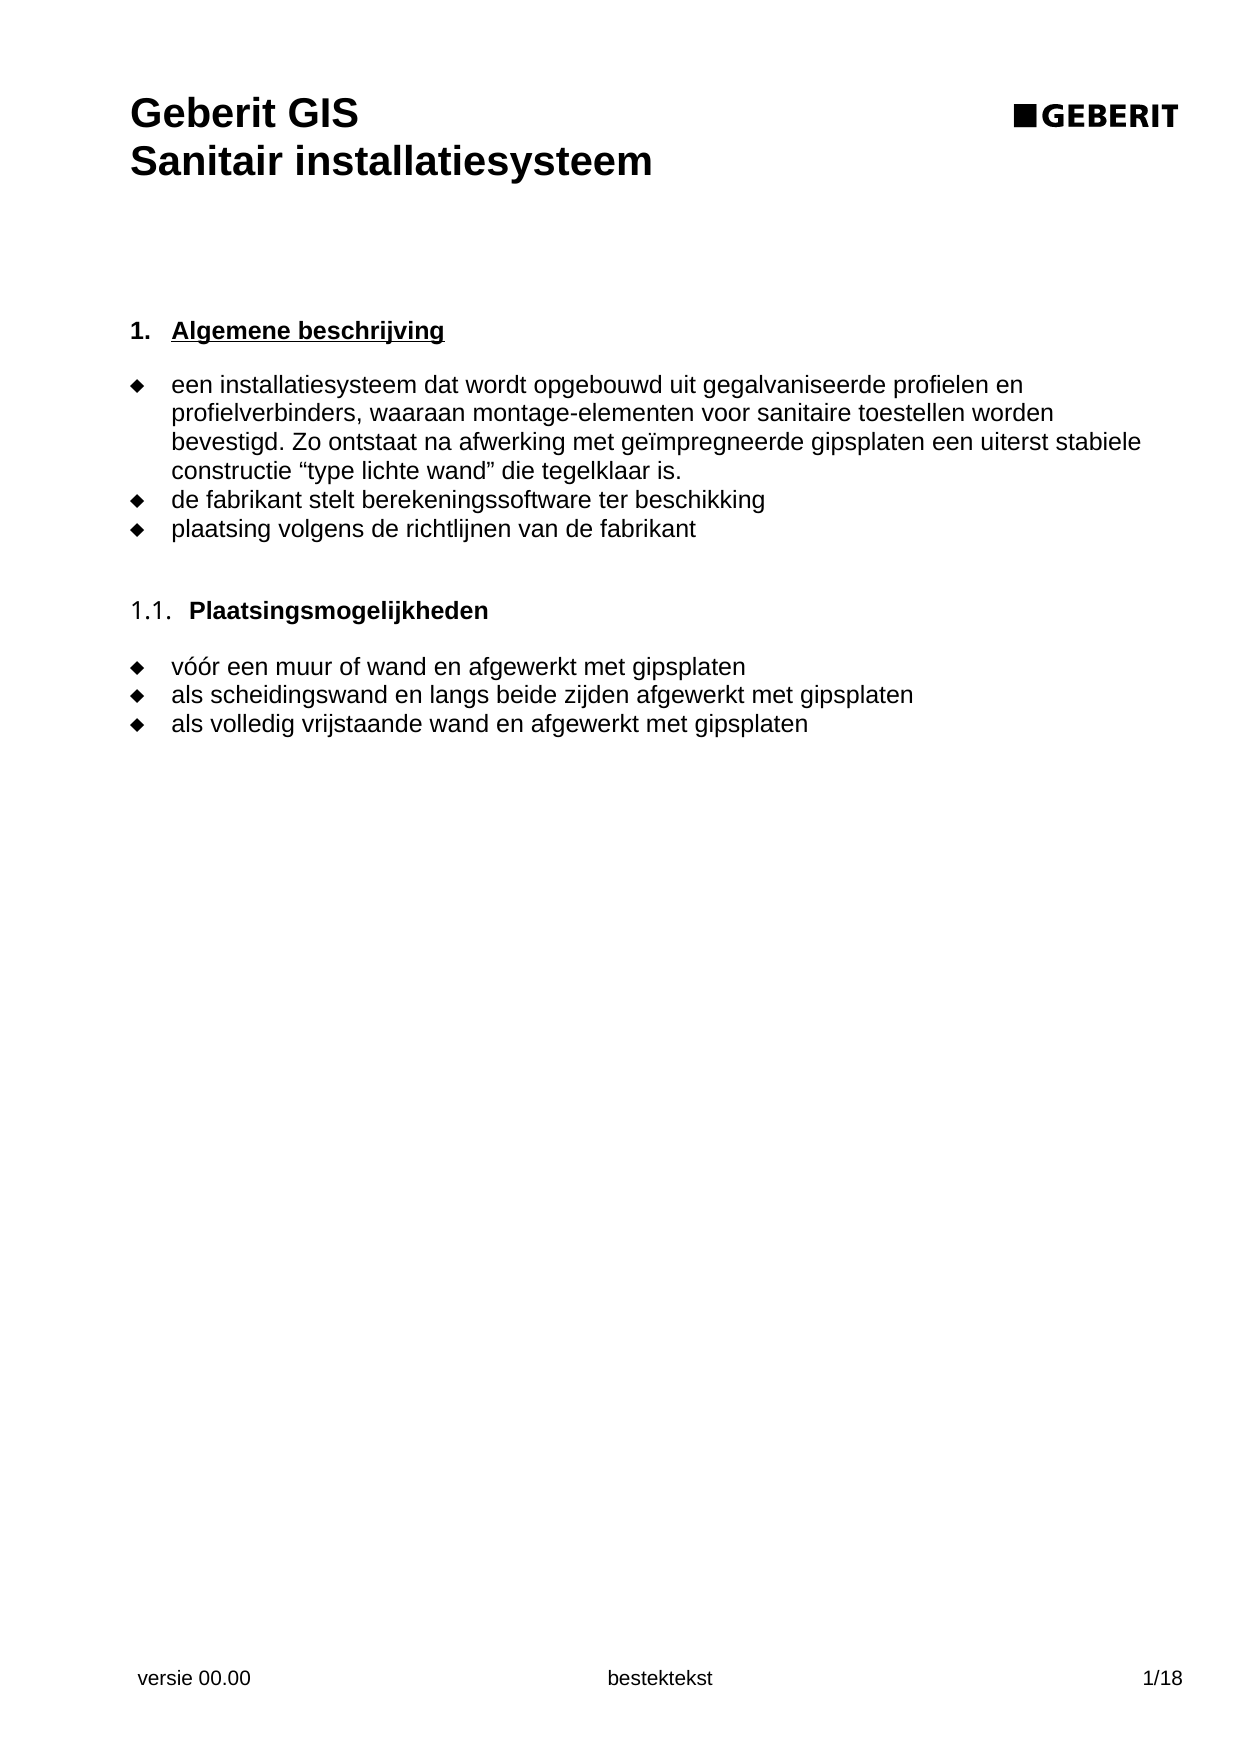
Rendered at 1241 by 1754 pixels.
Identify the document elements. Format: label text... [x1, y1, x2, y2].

subtitle Plaatsingsmogelijkheden [130, 592, 1175, 626]
text vóór een muur of wand en afgewerkt met gipsplaten [130, 651, 1175, 680]
text een installatiesysteem dat wordt opgebouwd uit gegalvaniseerde profielen en profielverbinders, waaraan montage-elementen voor sanitaire toestellen worden bevestigd. Zo ontstaat na afwerking met geïmpregneerde gipsplaten een uiterst stabiele constructie “type lichte wand” die tegelklaar is. [130, 369, 1175, 485]
text als scheidingswand en langs beide zijden afgewerkt met gipsplaten [130, 680, 1175, 709]
text als volledig vrijstaande wand en afgewerkt met gipsplaten [130, 709, 1175, 738]
text plaatsing volgens de richtlijnen van de fabrikant [130, 513, 1175, 542]
text de fabrikant stelt berekeningssoftware ter beschikking [130, 485, 1175, 513]
subtitle Algemene beschrijving [130, 316, 1175, 344]
picture [1013, 103, 1179, 128]
